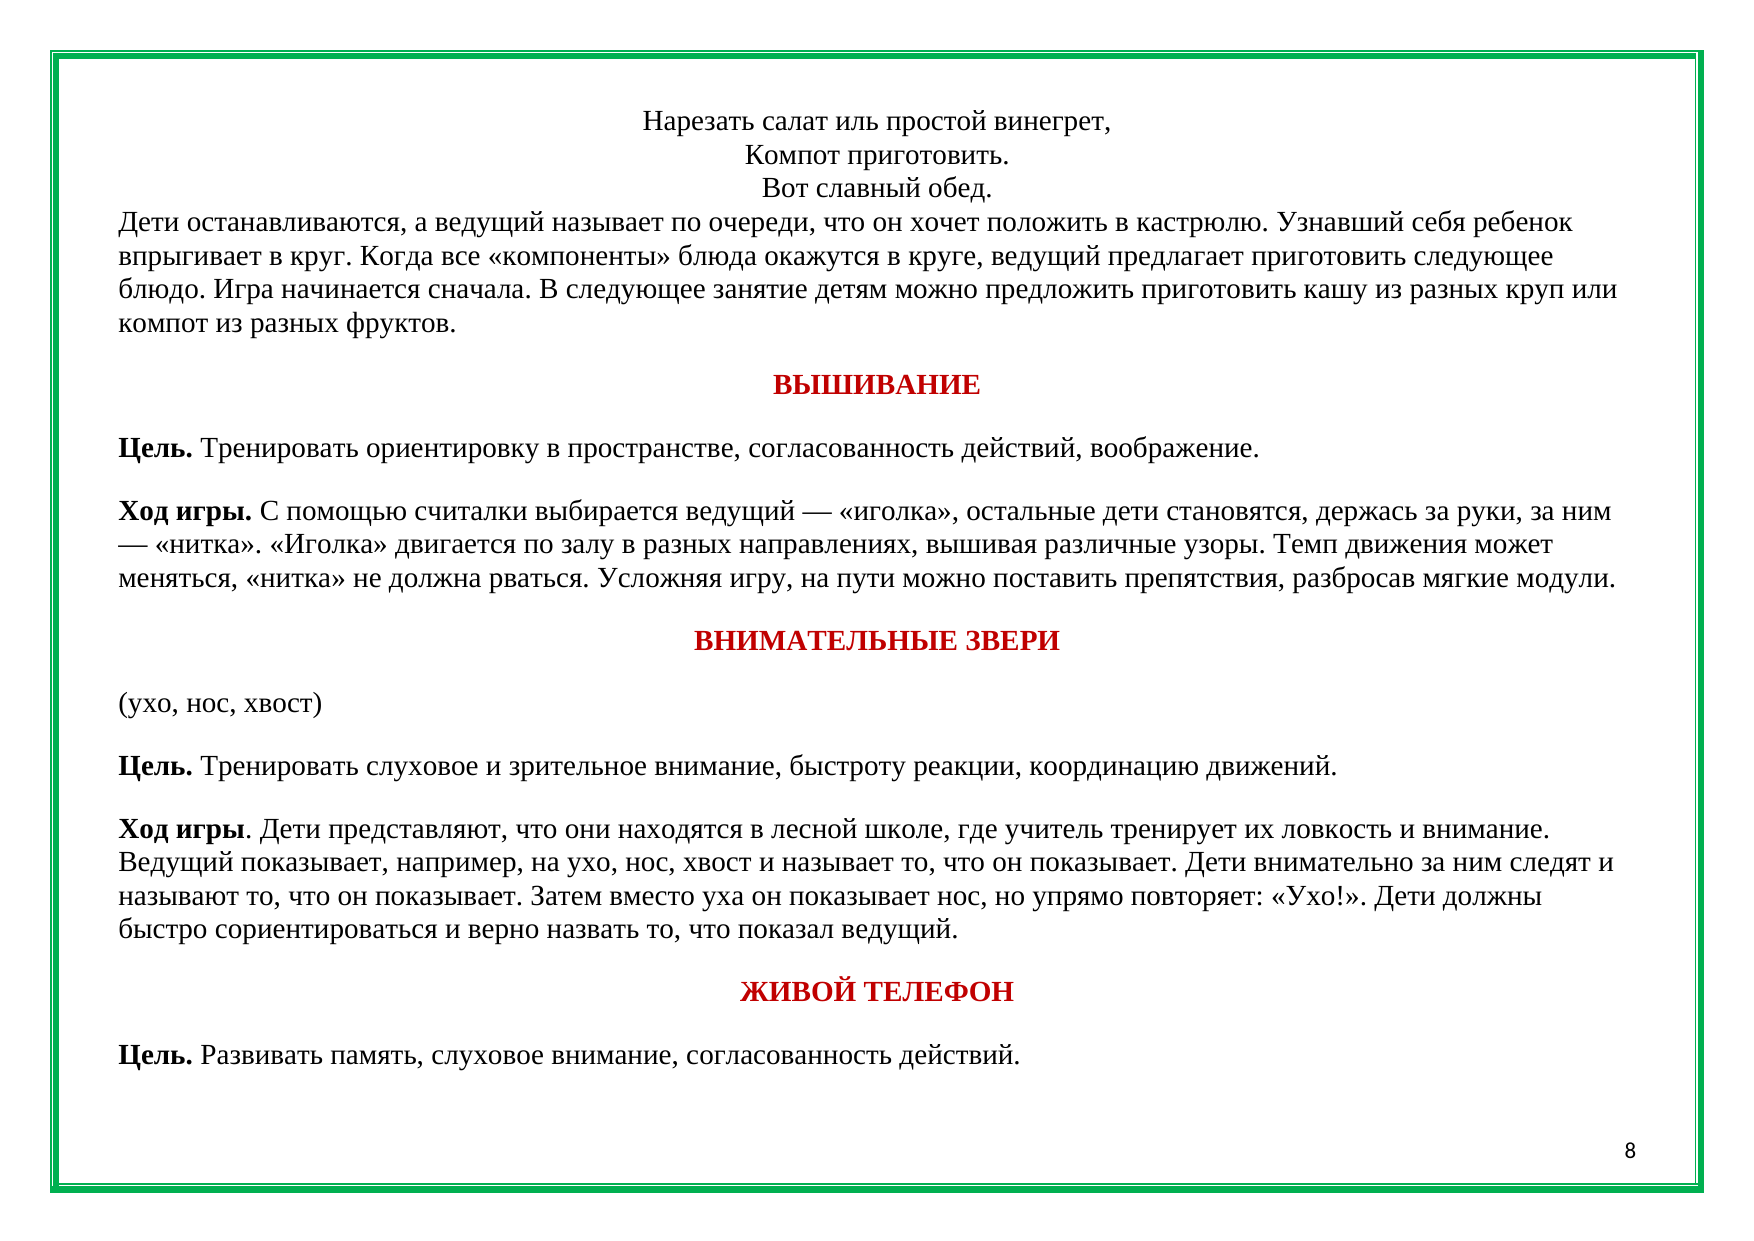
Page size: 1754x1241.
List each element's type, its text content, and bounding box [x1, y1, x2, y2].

text (ухо, нос, хвост) [118, 685, 1636, 719]
text Нарезать салат иль простой винегрет, [118, 103, 1636, 137]
text Цель. Тренировать ориентировку в пространстве, согласованность действий, воображение. [118, 430, 1636, 464]
text Вот славный обед. [118, 171, 1636, 204]
text Компот приготовить. [118, 137, 1636, 171]
text ВНИМАТЕЛЬНЫЕ ЗВЕРИ [118, 623, 1636, 656]
text Ход игры. С помощью считалки выбирается ведущий — «иголка», остальные дети становятся, держась за руки, за ним — «нитка». «Иголка» двигается по залу в разных направлениях, вышивая различные узоры. Темп движения может меняться, «нитка» не должна рваться. Усложняя игру, на пути можно поставить препятствия, разбросав мягкие модули. [118, 493, 1636, 593]
text Ход игры. Дети представляют, что они находятся в лесной школе, где учитель тренирует их ловкость и внимание. Ведущий показывает, например, на ухо, нос, хвост и называет то, что он показывает. Дети внимательно за ним следят и называют то, что он показывает. Затем вместо уха он показывает нос, но упрямо повторяет: «Ухо!». Дети должны быстро сориентироваться и верно назвать то, что показал ведущий. [118, 811, 1636, 945]
text Цель. Тренировать слуховое и зрительное внимание, быстроту реакции, координацию движений. [118, 748, 1636, 782]
text ВЫШИВАНИЕ [118, 367, 1636, 401]
text Дети останавливаются, а ведущий называет по очереди, что он хочет положить в кастрюлю. Узнавший себя ребенок впрыгивает в круг. Когда все «компоненты» блюда окажутся в круге, ведущий предлагает приготовить следующее блюдо. Игра начинается сначала. В следующее занятие детям можно предложить приготовить кашу из разных круп или компот из разных фруктов. [118, 204, 1636, 338]
text Цель. Развивать память, слуховое внимание, согласованность действий. [118, 1037, 1636, 1070]
text ЖИВОЙ ТЕЛЕФОН [118, 974, 1636, 1008]
